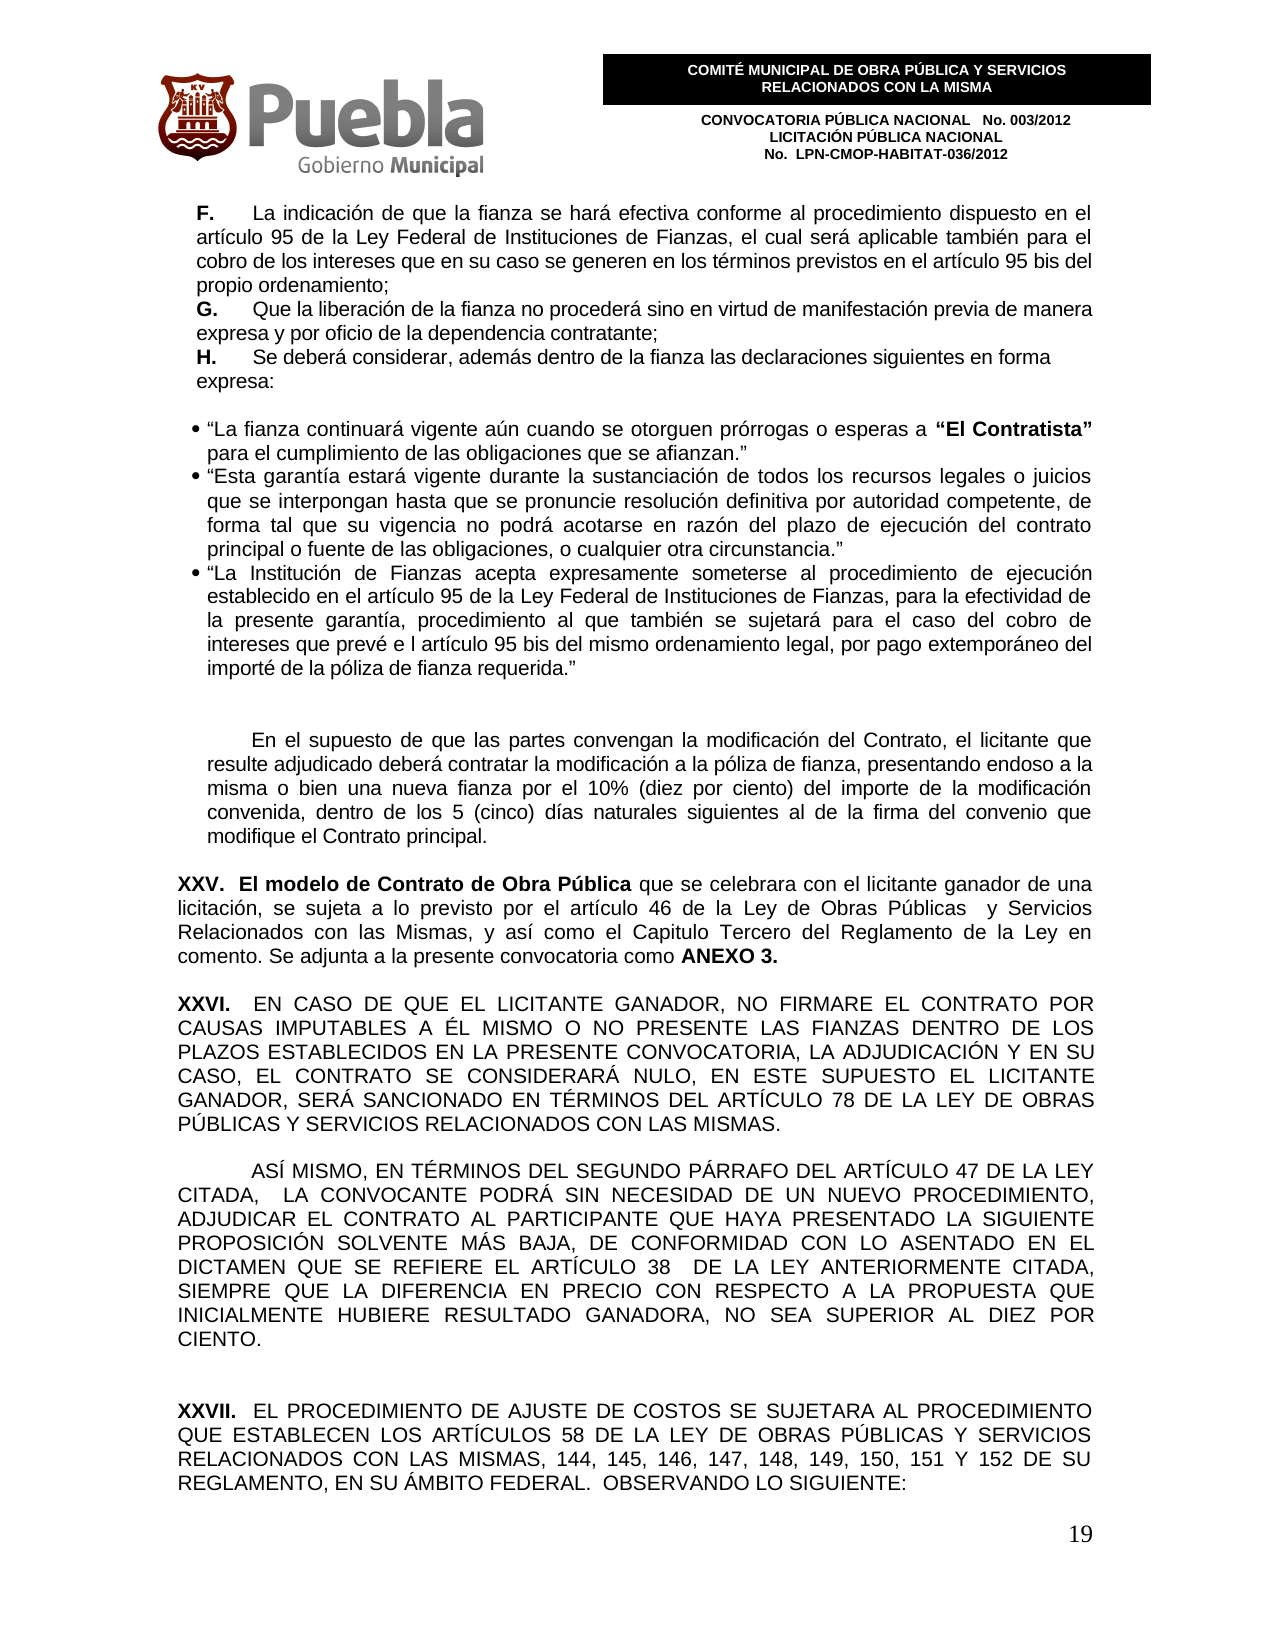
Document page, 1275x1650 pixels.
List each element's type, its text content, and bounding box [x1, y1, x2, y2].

list Que la liberación de la fianza no procederá sino en virtud de manifestación previa de manera expresa y por oficio de la dependencia contratante; [196, 297, 1093, 344]
list “La Institución de Fianzas acepta expresamente someterse al procedimiento de ejecución establecido en el artículo 95 de la Ley Federal de Instituciones de Fianzas, para la efectividad de la presente garantía, procedimiento al que también se sujetará para el caso del cobro de intereses que prevé e l artículo 95 bis del mismo ordenamiento legal, por pago extemporáneo del importé de la póliza de fianza requerida.” [192, 560, 1093, 680]
text ASÍ MISMO, EN TÉRMINOS DEL SEGUNDO PÁRRAFO DEL ARTÍCULO 47 DE LA LEY CITADA, LA CONVOCANTE PODRÁ SIN NECESIDAD DE UN NUEVO PROCEDIMIENTO, ADJUDICAR EL CONTRATO AL PARTICIPANTE QUE HAYA PRESENTADO LA SIGUIENTE PROPOSICIÓN SOLVENTE MÁS BAJA, DE CONFORMIDAD CON LO ASENTADO EN EL DICTAMEN QUE SE REFIERE EL ARTÍCULO 38 DE LA LEY ANTERIORMENTE CITADA, SIEMPRE QUE LA DIFERENCIA EN PRECIO CON RESPECTO A LA PROPUESTA QUE INICIALMENTE HUBIERE RESULTADO GANADORA, NO SEA SUPERIOR AL DIEZ POR CIENTO. [177, 1159, 1096, 1351]
list Se deberá considerar, además dentro de la fianza las declaraciones siguientes en forma expresa: [196, 344, 1093, 392]
list La indicación de que la fianza se hará efectiva conforme al procedimiento dispuesto en el artículo 95 de la Ley Federal de Instituciones de Fianzas, el cual será aplicable también para el cobro de los intereses que en su caso se generen en los términos previstos en el artículo 95 bis del propio ordenamiento; [196, 201, 1093, 297]
text XXVII. EL PROCEDIMIENTO DE AJUSTE DE COSTOS SE SUJETARA AL PROCEDIMIENTO QUE ESTABLECEN LOS ARTÍCULOS 58 DE LA LEY DE OBRAS PÚBLICAS Y SERVICIOS RELACIONADOS CON LAS MISMAS, 144, 145, 146, 147, 148, 149, 150, 151 Y 152 DE SU REGLAMENTO, EN SU ÁMBITO FEDERAL. OBSERVANDO LO SIGUIENTE: [177, 1399, 1093, 1495]
text En el supuesto de que las partes convengan la modificación del Contrato, el licitante que resulte adjudicado deberá contratar la modificación a la póliza de fianza, presentando endoso a la misma o bien una nueva fianza por el 10% (diez por ciento) del importe de la modificación convenida, dentro de los 5 (cinco) días naturales siguientes al de la firma del convenio que modifique el Contrato principal. [207, 728, 1093, 848]
list “Esta garantía estará vigente durante la sustanciación de todos los recursos legales o juicios que se interpongan hasta que se pronuncie resolución definitiva por autoridad competente, de forma tal que su vigencia no podrá acotarse en razón del plazo de ejecución del contrato principal o fuente de las obligaciones, o cualquier otra circunstancia.” [192, 464, 1093, 560]
text XXVI. EN CASO DE QUE EL LICITANTE GANADOR, NO FIRMARE EL CONTRATO POR CAUSAS IMPUTABLES A ÉL MISMO O NO PRESENTE LAS FIANZAS DENTRO DE LOS PLAZOS ESTABLECIDOS EN LA PRESENTE CONVOCATORIA, LA ADJUDICACIÓN Y EN SU CASO, EL CONTRATO SE CONSIDERARÁ NULO, EN ESTE SUPUESTO EL LICITANTE GANADOR, SERÁ SANCIONADO EN TÉRMINOS DEL ARTÍCULO 78 DE LA LEY DE OBRAS PÚBLICAS Y SERVICIOS RELACIONADOS CON LAS MISMAS. [177, 992, 1096, 1135]
list “La fianza continuará vigente aún cuando se otorguen prórrogas o esperas a “El Contratista” para el cumplimiento de las obligaciones que se afianzan.” [192, 416, 1093, 464]
text XXV. El modelo de Contrato de Obra Pública que se celebrara con el licitante ganador de una licitación, se sujeta a lo previsto por el artículo 46 de la Ley de Obras Públicas y Servicios Relacionados con las Mismas, y así como el Capitulo Tercero del Reglamento de la Ley en comento. Se adjunta a la presente convocatoria como ANEXO 3. [177, 872, 1093, 968]
picture [158, 73, 484, 177]
